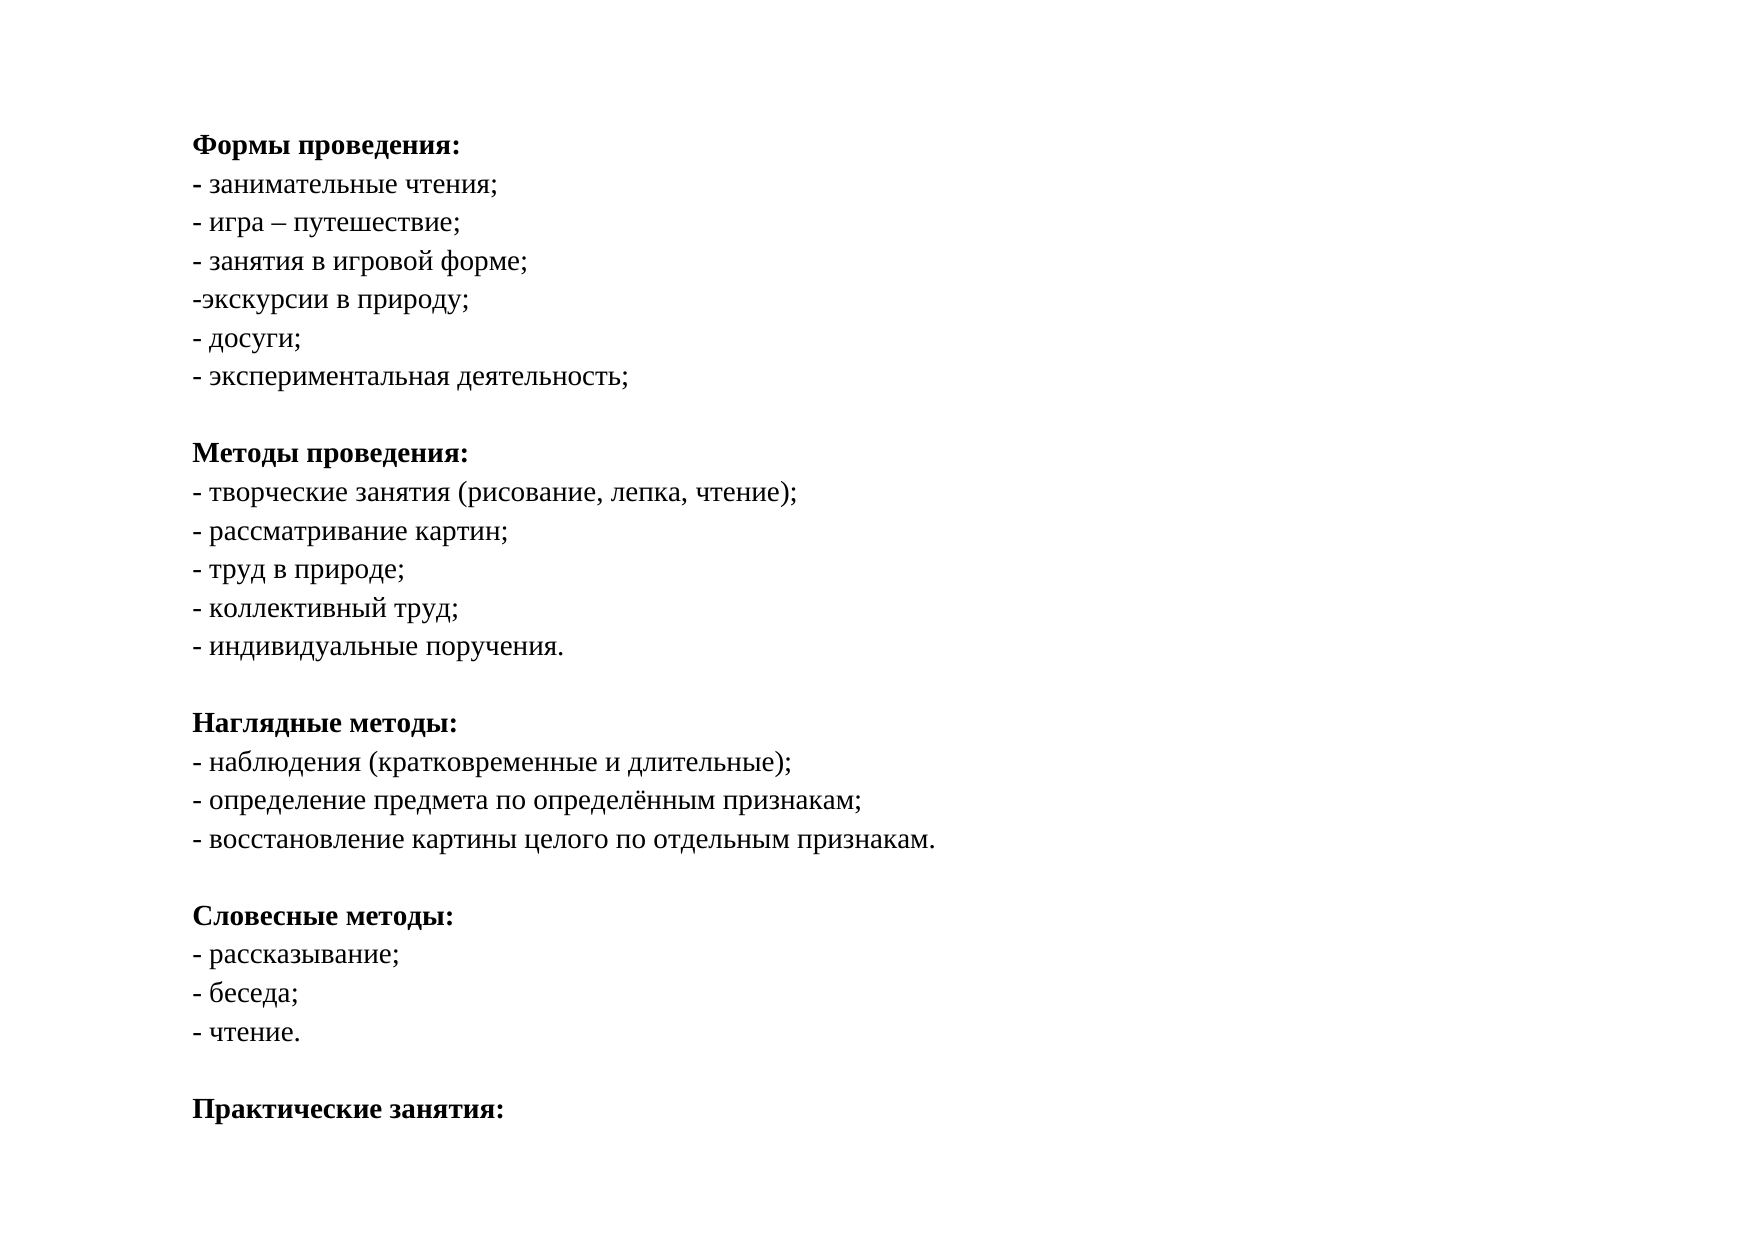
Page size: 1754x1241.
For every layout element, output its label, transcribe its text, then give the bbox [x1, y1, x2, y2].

text - досуги; [118, 320, 1595, 353]
text Практические занятия: [118, 1091, 1595, 1124]
text - индивидуальные поручения. [118, 628, 1595, 662]
text - занимательные чтения; [118, 166, 1595, 199]
text - беседа; [118, 975, 1595, 1009]
text Методы проведения: [118, 436, 1595, 469]
text - восстановление картины целого по отдельным признакам. [118, 821, 1595, 854]
text - занятия в игровой форме; [118, 243, 1595, 276]
text - определение предмета по определённым признакам; [118, 782, 1595, 816]
text Формы проведения: [118, 127, 1595, 161]
text - рассматривание картин; [118, 513, 1595, 546]
text - рассказывание; [118, 937, 1595, 970]
text -экскурсии в природу; [118, 281, 1595, 315]
text - игра – путешествие; [118, 204, 1595, 238]
text - чтение. [118, 1014, 1595, 1047]
text Наглядные методы: [118, 705, 1595, 739]
text - наблюдения (кратковременные и длительные); [118, 744, 1595, 777]
text - труд в природе; [118, 551, 1595, 585]
text - творческие занятия (рисование, лепка, чтение); [118, 474, 1595, 508]
text Словесные методы: [118, 898, 1595, 932]
text - коллективный труд; [118, 590, 1595, 623]
text - экспериментальная деятельность; [118, 358, 1595, 392]
